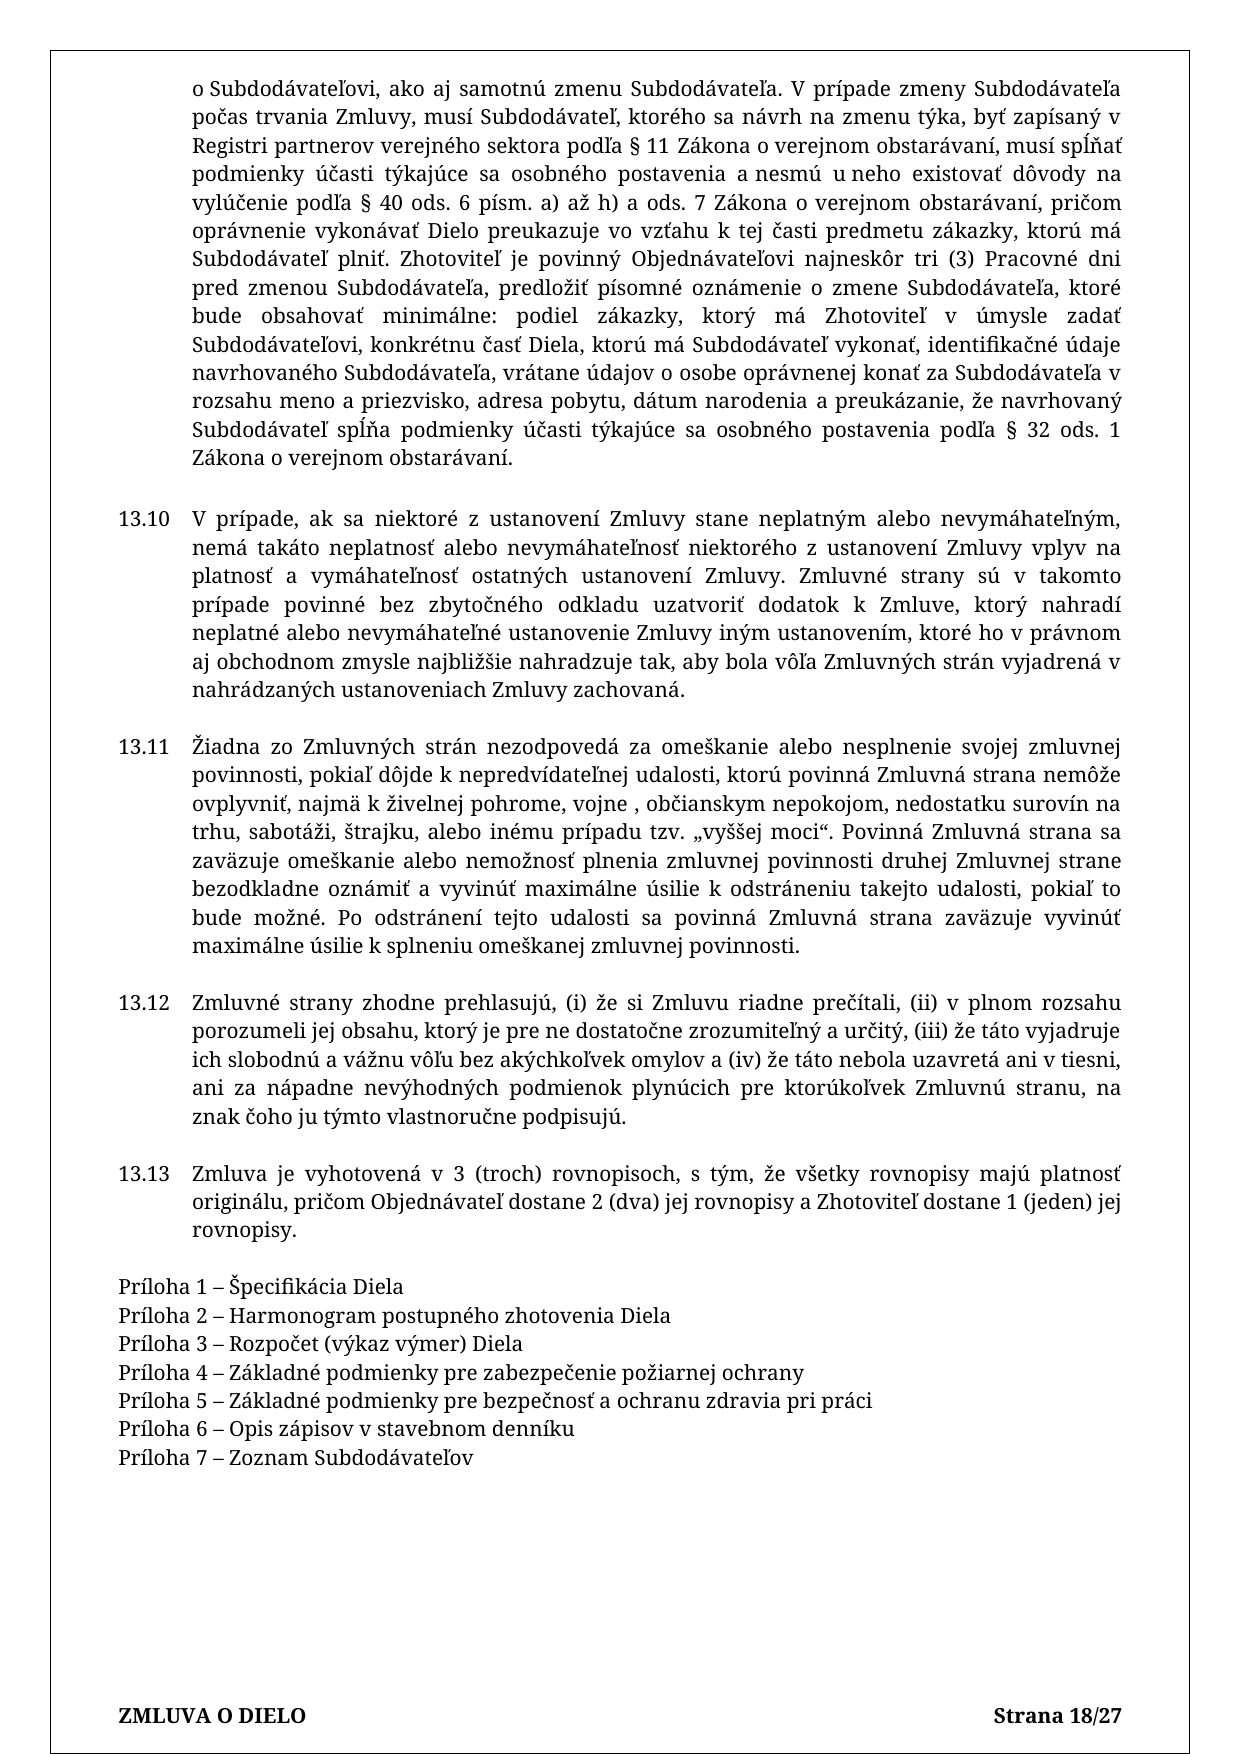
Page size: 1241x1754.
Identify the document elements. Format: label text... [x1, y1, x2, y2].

list V prípade, ak sa niektoré z ustanovení Zmluvy stane neplatným alebo nevymáhateľným, nemá takáto neplatnosť alebo nevymáhateľnosť niektorého z ustanovení Zmluvy vplyv na platnosť a vymáhateľnosť ostatných ustanovení Zmluvy. Zmluvné strany sú v takomto prípade povinné bez zbytočného odkladu uzatvoriť dodatok k Zmluve, ktorý nahradí neplatné alebo nevymáhateľné ustanovenie Zmluvy iným ustanovením, ktoré ho v právnom aj obchodnom zmysle najbližšie nahradzuje tak, aby bola vôľa Zmluvných strán vyjadrená v nahrádzaných ustanoveniach Zmluvy zachovaná. [118, 504, 1122, 704]
text Príloha 2 – Harmonogram postupného zhotovenia Diela [118, 1301, 1122, 1329]
text Príloha 4 – Základné podmienky pre zabezpečenie požiarnej ochrany [118, 1358, 1122, 1386]
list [118, 74, 1122, 472]
text Príloha 7 – Zoznam Subdodávateľov [118, 1443, 1122, 1471]
text Príloha 6 – Opis zápisov v stavebnom denníku [118, 1414, 1122, 1443]
text Príloha 1 – Špecifikácia Diela [118, 1272, 1122, 1301]
text Príloha 3 – Rozpočet (výkaz výmer) Diela [118, 1329, 1122, 1358]
list Zmluva je vyhotovená v 3 (troch) rovnopisoch, s tým, že všetky rovnopisy majú platnosť originálu, pričom Objednávateľ dostane 2 (dva) jej rovnopisy a Zhotoviteľ dostane 1 (jeden) jej rovnopisy. [118, 1159, 1122, 1244]
list Zmluvné strany zhodne prehlasujú, (i) že si Zmluvu riadne prečítali, (ii) v plnom rozsahu porozumeli jej obsahu, ktorý je pre ne dostatočne zrozumiteľný a určitý, (iii) že táto vyjadruje ich slobodnú a vážnu vôľu bez akýchkoľvek omylov a (iv) že táto nebola uzavretá ani v tiesni, ani za nápadne nevýhodných podmienok plynúcich pre ktorúkoľvek Zmluvnú stranu, na znak čoho ju týmto vlastnoručne podpisujú. [118, 988, 1122, 1130]
text Príloha 5 – Základné podmienky pre bezpečnosť a ochranu zdravia pri práci [118, 1386, 1122, 1414]
list Žiadna zo Zmluvných strán nezodpovedá za omeškanie alebo nesplnenie svojej zmluvnej povinnosti, pokiaľ dôjde k nepredvídateľnej udalosti, ktorú povinná Zmluvná strana nemôže ovplyvniť, najmä k živelnej pohrome, vojne , občianskym nepokojom, nedostatku surovín na trhu, sabotáži, štrajku, alebo inému prípadu tzv. „vyššej moci“. Povinná Zmluvná strana sa zaväzuje omeškanie alebo nemožnosť plnenia zmluvnej povinnosti druhej Zmluvnej strane bezodkladne oznámiť a vyvinúť maximálne úsilie k odstráneniu takejto udalosti, pokiaľ to bude možné. Po odstránení tejto udalosti sa povinná Zmluvná strana zaväzuje vyvinúť maximálne úsilie k splneniu omeškanej zmluvnej povinnosti. [118, 732, 1122, 959]
